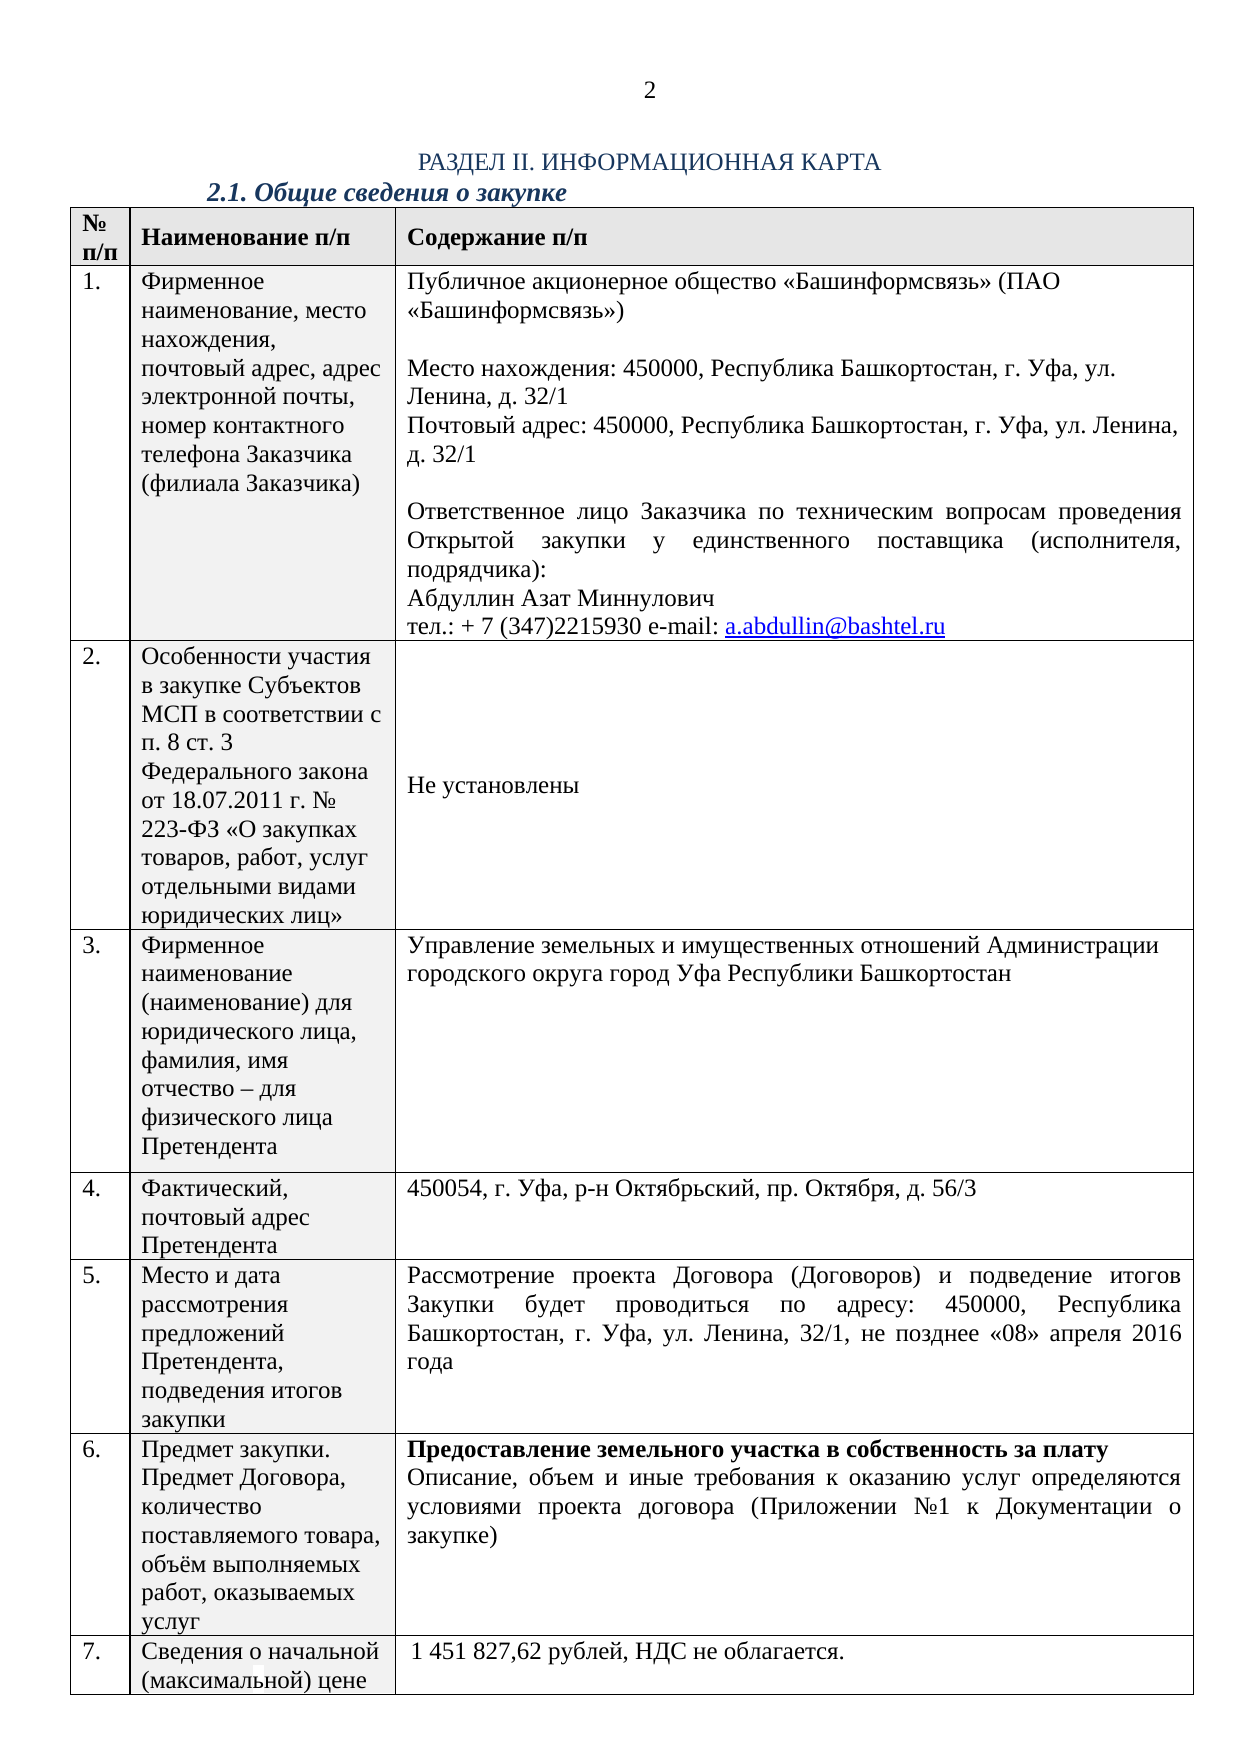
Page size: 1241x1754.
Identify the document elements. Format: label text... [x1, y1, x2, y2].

table_cell Не установлены [396, 641, 1193, 929]
table_cell [71, 1434, 129, 1635]
table_cell [71, 1260, 129, 1433]
table_cell Фирменное наименование, место нахождения, почтовый адрес, адрес электронной почты, номер контактного телефона Заказчика (филиала Заказчика) [131, 266, 395, 640]
table_cell Фактический, почтовый адрес Претендента [131, 1173, 395, 1259]
table_cell Предоставление земельного участка в собственность за плату Описание, объем и иные требования к оказанию услуг определяются условиями проекта договора (Приложении №1 к Документации о закупке) [396, 1434, 1193, 1635]
table_cell Рассмотрение проекта Договора (Договоров) и подведение итогов Закупки будет проводиться по адресу: 450000, Республика Башкортостан, г. Уфа, ул. Ленина, 32/1, не позднее «08» апреля 2016 года [396, 1260, 1193, 1433]
table_header Наименование п/п [131, 208, 395, 265]
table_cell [131, 1636, 395, 1693]
table_cell Публичное акционерное общество «Башинформсвязь» (ПАО «Башинформсвязь») Место нахождения: 450000, Республика Башкортостан, г. Уфа, ул. Ленина, д. 32/1 Почтовый адрес: 450000, Республика Башкортостан, г. Уфа, ул. Ленина, д. 32/1 Ответственное лицо Заказчика по техническим вопросам проведения Открытой закупки у единственного поставщика (исполнителя, подрядчика): Абдуллин Азат Миннулович тел.: + 7 (347)2215930 e-mail: a.abdullin@bashtel.ru [396, 266, 1193, 640]
table_header Содержание п/п [396, 208, 1193, 265]
table_header № п/п [71, 208, 129, 265]
table_cell [71, 930, 129, 1172]
table_cell 1 451 827,62 рублей, НДС не облагается. [396, 1636, 1193, 1693]
text РАЗДЕЛ II. ИНФОРМАЦИОННАЯ КАРТА [118, 147, 1181, 176]
table_cell 450054, г. Уфа, р-н Октябрьский, пр. Октября, д. 56/3 [396, 1173, 1193, 1259]
table_cell [71, 641, 129, 929]
table_cell [71, 1173, 129, 1259]
table_cell Управление земельных и имущественных отношений Администрации городского округа город Уфа Республики Башкортостан [396, 930, 1193, 1172]
table_cell [71, 266, 129, 640]
table_cell Фирменное наименование (наименование) для юридического лица, фамилия, имя отчество – для физического лица Претендента [131, 930, 395, 1172]
table_cell Предмет закупки. Предмет Договора, количество поставляемого товара, объём выполняемых работ, оказываемых услуг [131, 1434, 395, 1635]
table_cell Место и дата рассмотрения предложений Претендента, подведения итогов закупки [131, 1260, 395, 1433]
table_cell [71, 1636, 129, 1693]
table_cell Особенности участия в закупке Субъектов МСП в соответствии с п. 8 ст. 3 Федерального закона от 18.07.2011 г. № 223-ФЗ «О закупках товаров, работ, услуг отдельными видами юридических лиц» [131, 641, 395, 929]
subtitle 2.1. Общие сведения о закупке [207, 176, 1181, 207]
